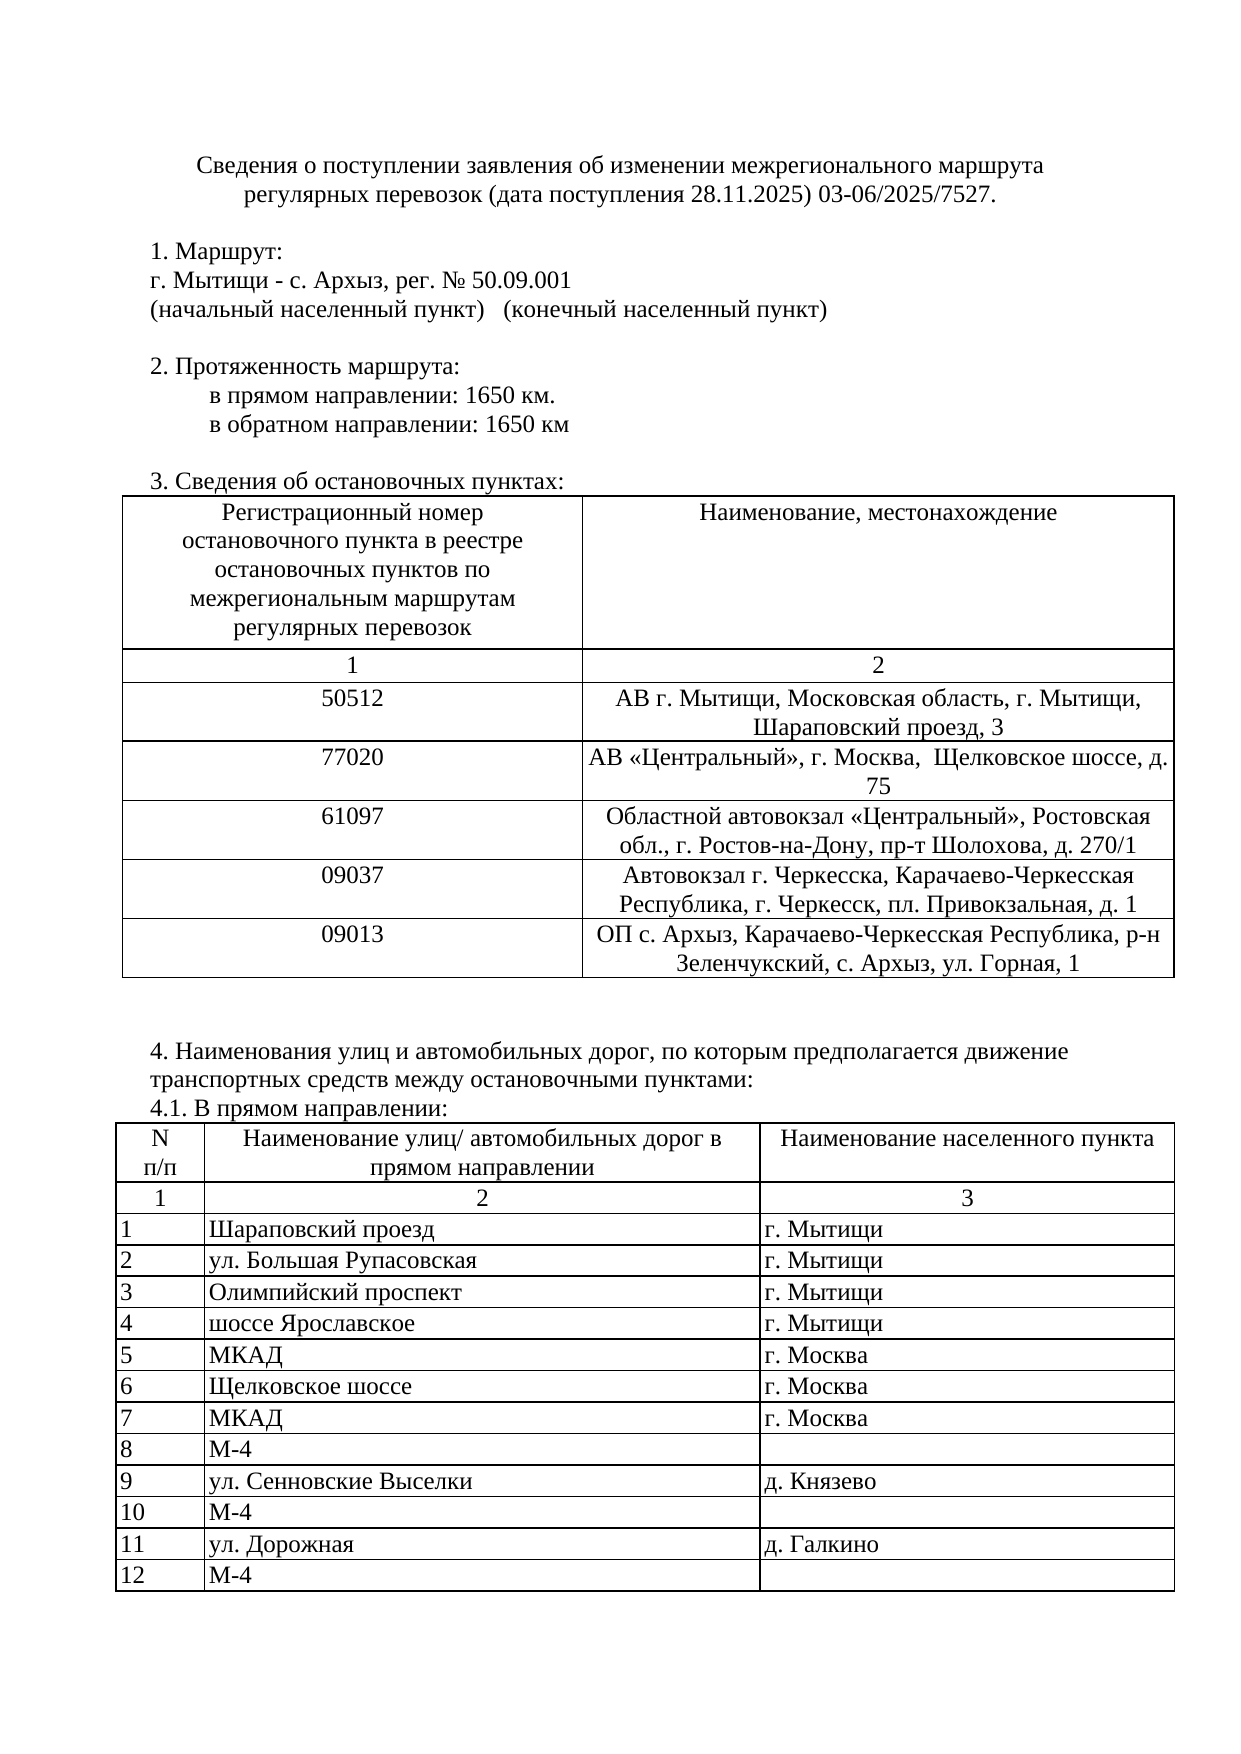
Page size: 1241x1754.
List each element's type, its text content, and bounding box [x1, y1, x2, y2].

table_cell г. Мытищи [761, 1277, 1174, 1307]
table_header N п/п [117, 1124, 204, 1181]
table_cell 61097 [123, 801, 582, 858]
text 3. Сведения об остановочных пунктах: [150, 466, 1090, 495]
table_cell АВ г. Мытищи, Московская область, г. Мытищи, Шараповский проезд, 3 [583, 683, 1173, 740]
table_cell ул. Дорожная [205, 1529, 759, 1558]
text г. Мытищи - с. Архыз, рег. № 50.09.001 [150, 265, 1090, 294]
table_cell 50512 [123, 683, 582, 740]
table_cell г. Москва [761, 1403, 1174, 1433]
table_header Регистрационный номер остановочного пункта в реестре остановочных пунктов по межрегиональным маршрутам регулярных перевозок [123, 497, 582, 648]
table_cell [761, 1560, 1174, 1590]
table_cell Автовокзал г. Черкесска, Карачаево-Черкесская Республика, г. Черкесск, пл. Привокзальная, д. 1 [583, 860, 1173, 918]
table_cell 5 [117, 1340, 204, 1370]
table_cell д. Галкино [761, 1529, 1174, 1558]
table_cell 2 [205, 1183, 759, 1212]
table_cell АВ «Центральный», г. Москва, Щелковское шоссе, д. 75 [583, 742, 1173, 799]
table_cell МКАД [205, 1403, 759, 1433]
table_cell 12 [117, 1560, 204, 1590]
table_cell г. Москва [761, 1371, 1174, 1401]
table_cell 2 [583, 650, 1173, 681]
table_cell ул. Большая Рупасовская [205, 1246, 759, 1275]
table_cell М-4 [205, 1434, 759, 1464]
table_cell г. Мытищи [761, 1246, 1174, 1275]
table_cell Щелковское шоссе [205, 1371, 759, 1401]
table_cell 2 [117, 1246, 204, 1275]
table_cell шоссе Ярославское [205, 1308, 759, 1338]
table_cell [761, 1497, 1174, 1527]
table_cell Областной автовокзал «Центральный», Ростовская обл., г. Ростов-на-Дону, пр-т Шолохова, д. 270/1 [583, 801, 1173, 858]
text Сведения о поступлении заявления об изменении межрегионального маршрута регулярных перевозок (дата поступления 28.11.2025) 03-06/2025/7527. [150, 150, 1090, 207]
table_cell 4 [117, 1308, 204, 1338]
table_header Наименование, местонахождение [583, 497, 1173, 648]
table_cell ул. Сенновские Выселки [205, 1466, 759, 1496]
table_cell 8 [117, 1434, 204, 1464]
text в прямом направлении: 1650 км. [150, 380, 1090, 409]
table_cell 1 [117, 1214, 204, 1244]
table_cell г. Мытищи [761, 1214, 1174, 1244]
text 1. Маршрут: [150, 236, 1090, 265]
table_header Наименование населенного пункта [761, 1124, 1174, 1181]
table_cell [761, 1434, 1174, 1464]
table_cell 09013 [123, 919, 582, 977]
table_cell 6 [117, 1371, 204, 1401]
table_cell 3 [117, 1277, 204, 1307]
table_cell д. Князево [761, 1466, 1174, 1496]
table_cell 1 [117, 1183, 204, 1212]
table_cell г. Москва [761, 1340, 1174, 1370]
table_cell ОП с. Архыз, Карачаево-Черкесская Республика, р-н Зеленчукский, с. Архыз, ул. Горная, 1 [583, 919, 1173, 977]
text 2. Протяженность маршрута: [150, 351, 1090, 380]
table_cell 77020 [123, 742, 582, 799]
text 4.1. В прямом направлении: [150, 1093, 1090, 1122]
table_cell 1 [123, 650, 582, 681]
table_cell 7 [117, 1403, 204, 1433]
text 4. Наименования улиц и автомобильных дорог, по которым предполагается движение транспортных средств между остановочными пунктами: [150, 1036, 1090, 1093]
table_cell 10 [117, 1497, 204, 1527]
table_cell Шараповский проезд [205, 1214, 759, 1244]
table_cell 3 [761, 1183, 1174, 1212]
table_cell 9 [117, 1466, 204, 1496]
table_cell 09037 [123, 860, 582, 918]
table_cell М-4 [205, 1560, 759, 1590]
text (начальный населенный пункт) (конечный населенный пункт) [150, 294, 1090, 322]
table_cell МКАД [205, 1340, 759, 1370]
text в обратном направлении: 1650 км [150, 409, 1090, 437]
table_cell М-4 [205, 1497, 759, 1527]
table_header Наименование улиц/ автомобильных дорог в прямом направлении [205, 1124, 759, 1181]
table_cell г. Мытищи [761, 1308, 1174, 1338]
table_cell 11 [117, 1529, 204, 1558]
table_cell Олимпийский проспект [205, 1277, 759, 1307]
